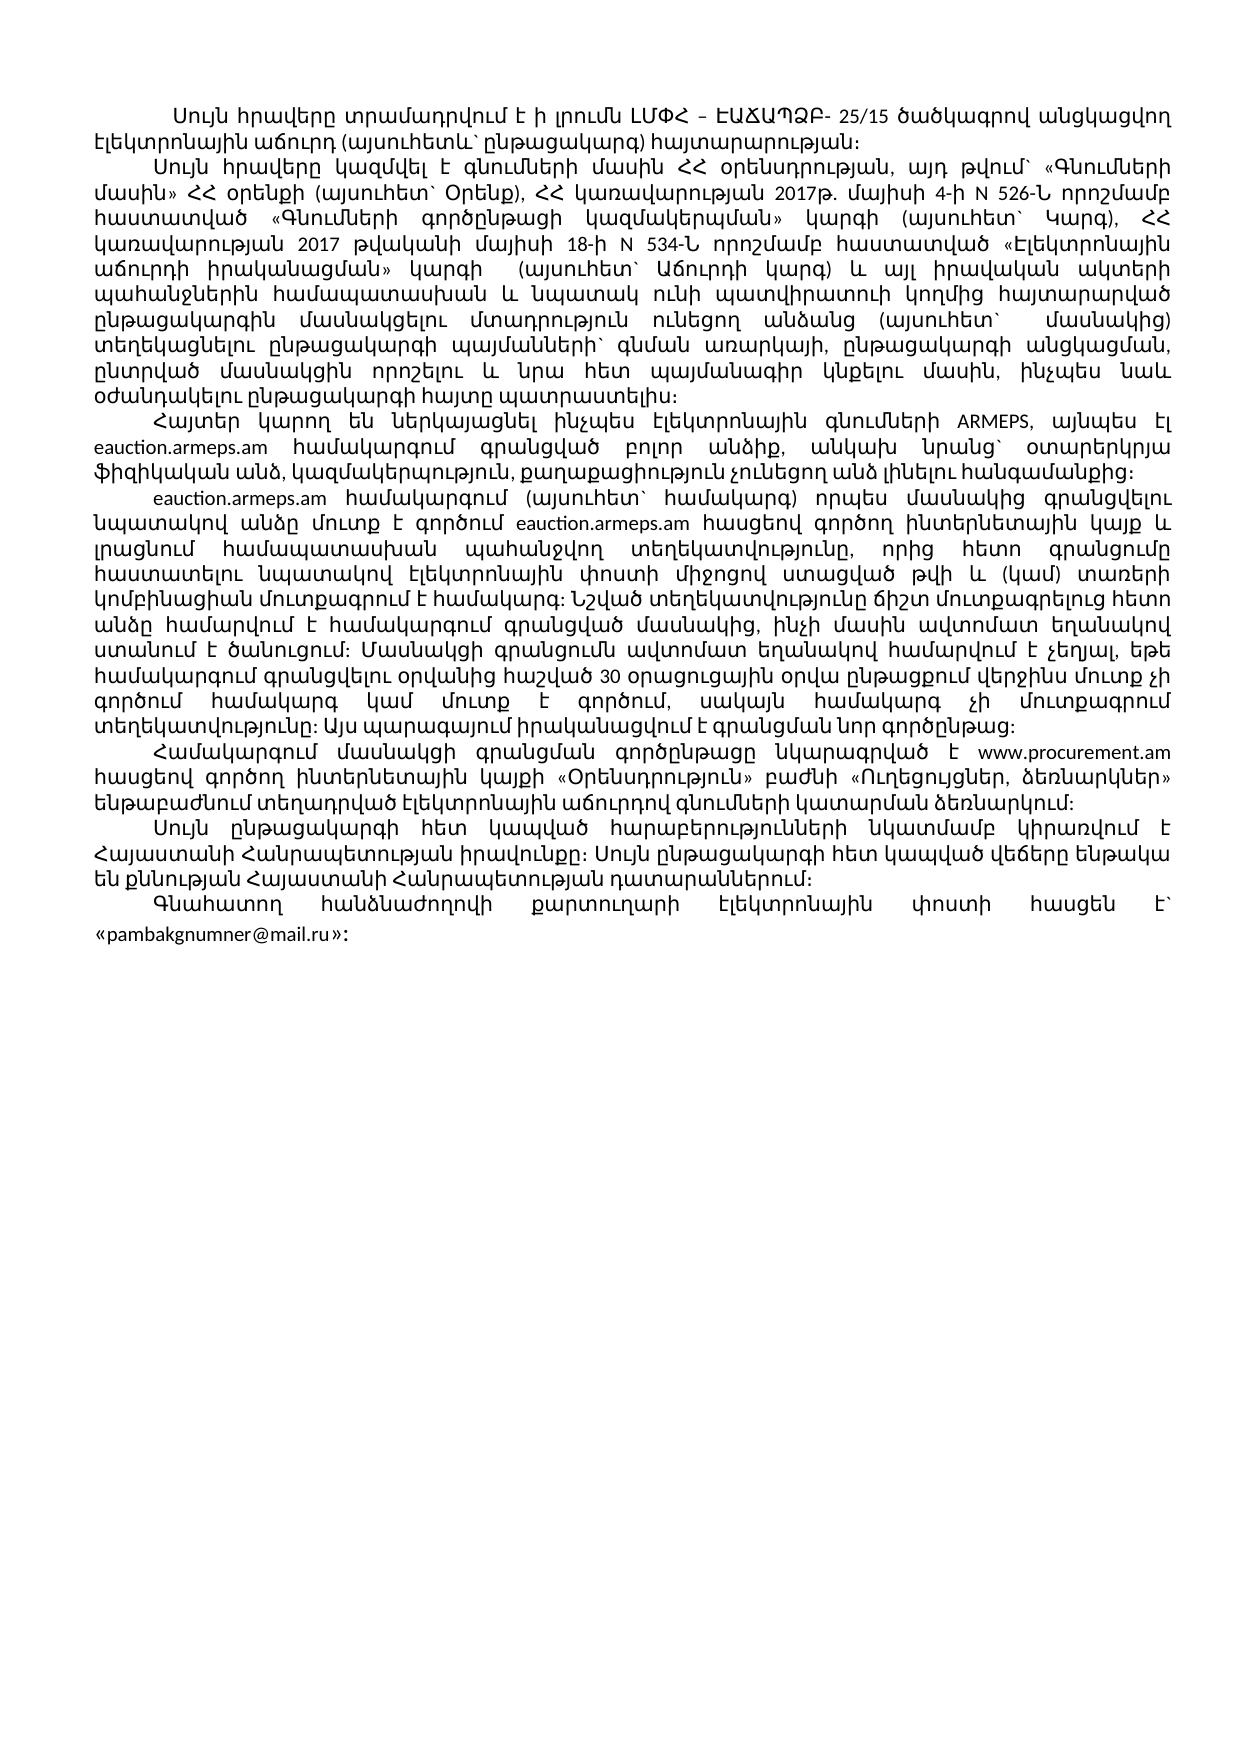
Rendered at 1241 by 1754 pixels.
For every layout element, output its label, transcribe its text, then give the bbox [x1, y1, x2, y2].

text Սույն հրավերը կազմվել է գնումների մասին ՀՀ օրենսդրության, այդ թվում` «Գնումների մասին» ՀՀ օրենքի (այսուհետ` Օրենք), ՀՀ կառավարության 2017թ. մայիսի 4-ի N 526-Ն որոշմամբ հաստատված «Գնումների գործընթացի կազմակերպման» կարգի (այսուհետ` Կարգ), ՀՀ կառավարության 2017 թվականի մայիսի 18-ի N 534-Ն որոշմամբ հաստատված «Էլեկտրոնային աճուրդի իրականացման» կարգի (այսուհետ` Աճուրդի կարգ) և այլ իրավական ակտերի պահանջներին համապատասխան և նպատակ ունի պատվիրատուի կողմից հայտարարված ընթացակարգին մասնակցելու մտադրություն ունեցող անձանց (այսուհետ` մասնակից) տեղեկացնելու ընթացակարգի պայմանների` գնման առարկայի, ընթացակարգի անցկացման, ընտրված մասնակցին որոշելու և նրա հետ պայմանագիր կնքելու մասին, ինչպես նաև օժանդակելու ընթացակարգի հայտը պատրաստելիս։ [94, 154, 1171, 409]
text Գնահատող հանձնաժողովի քարտուղարի էլեկտրոնային փոստի հասցեն է` «pambakgnumner@mail.ru»: [94, 892, 1171, 948]
text Համակարգում մասնակցի գրանցման գործընթացը նկարագրված է www.procurement.am հասցեով գործող ինտերնետային կայքի «Օրենսդրություն» բաժնի «Ուղեցույցներ, ձեռնարկներ» ենթաբաժնում տեղադրված էլեկտրոնային աճուրդով գնումների կատարման ձեռնարկում: [94, 739, 1171, 815]
text Սույն ընթացակարգի հետ կապված հարաբերությունների նկատմամբ կիրառվում է Հայաստանի Հանրապետության իրավունքը։ Սույն ընթացակարգի հետ կապված վեճերը ենթակա են քննության Հայաստանի Հանրապետության դատարաններում։ [94, 815, 1171, 892]
text Սույն հրավերը տրամադրվում է ի լրումն ԼՄՓՀ – ԷԱՃԱՊՁԲ- 25/15 ծածկագրով անցկացվող էլեկտրոնային աճուրդ (այսուհետև` ընթացակարգ) հայտարարության։ [94, 104, 1171, 154]
text eauction.armeps.am համակարգում (այսուհետ` համակարգ) որպես մասնակից գրանցվելու նպատակով անձը մուտք է գործում eauction.armeps.am հասցեով գործող ինտերնետային կայք և լրացնում համապատասխան պահանջվող տեղեկատվությունը, որից հետո գրանցումը հաստատելու նպատակով էլեկտրոնային փոստի միջոցով ստացված թվի և (կամ) տառերի կոմբինացիան մուտքագրում է համակարգ: Նշված տեղեկատվությունը ճիշտ մուտքագրելուց հետո անձը համարվում է համակարգում գրանցված մասնակից, ինչի մասին ավտոմատ եղանակով ստանում է ծանուցում: Մասնակցի գրանցումն ավտոմատ եղանակով համարվում է չեղյալ, եթե համակարգում գրանցվելու օրվանից հաշված 30 օրացուցային օրվա ընթացքում վերջինս մուտք չի գործում համակարգ կամ մուտք է գործում, սակայն համակարգ չի մուտքագրում տեղեկատվությունը: Այս պարագայում իրականացվում է գրանցման նոր գործընթաց: [94, 485, 1171, 739]
text Հայտեր կարող են ներկայացնել ինչպես էլեկտրոնային գնումների ARMEPS, այնպես էլ eauction.armeps.am համակարգում գրանցված բոլոր անձիք, անկախ նրանց` օտարերկրյա ֆիզիկական անձ, կազմակերպություն, քաղաքացիություն չունեցող անձ լինելու հանգամանքից։ [94, 409, 1171, 485]
